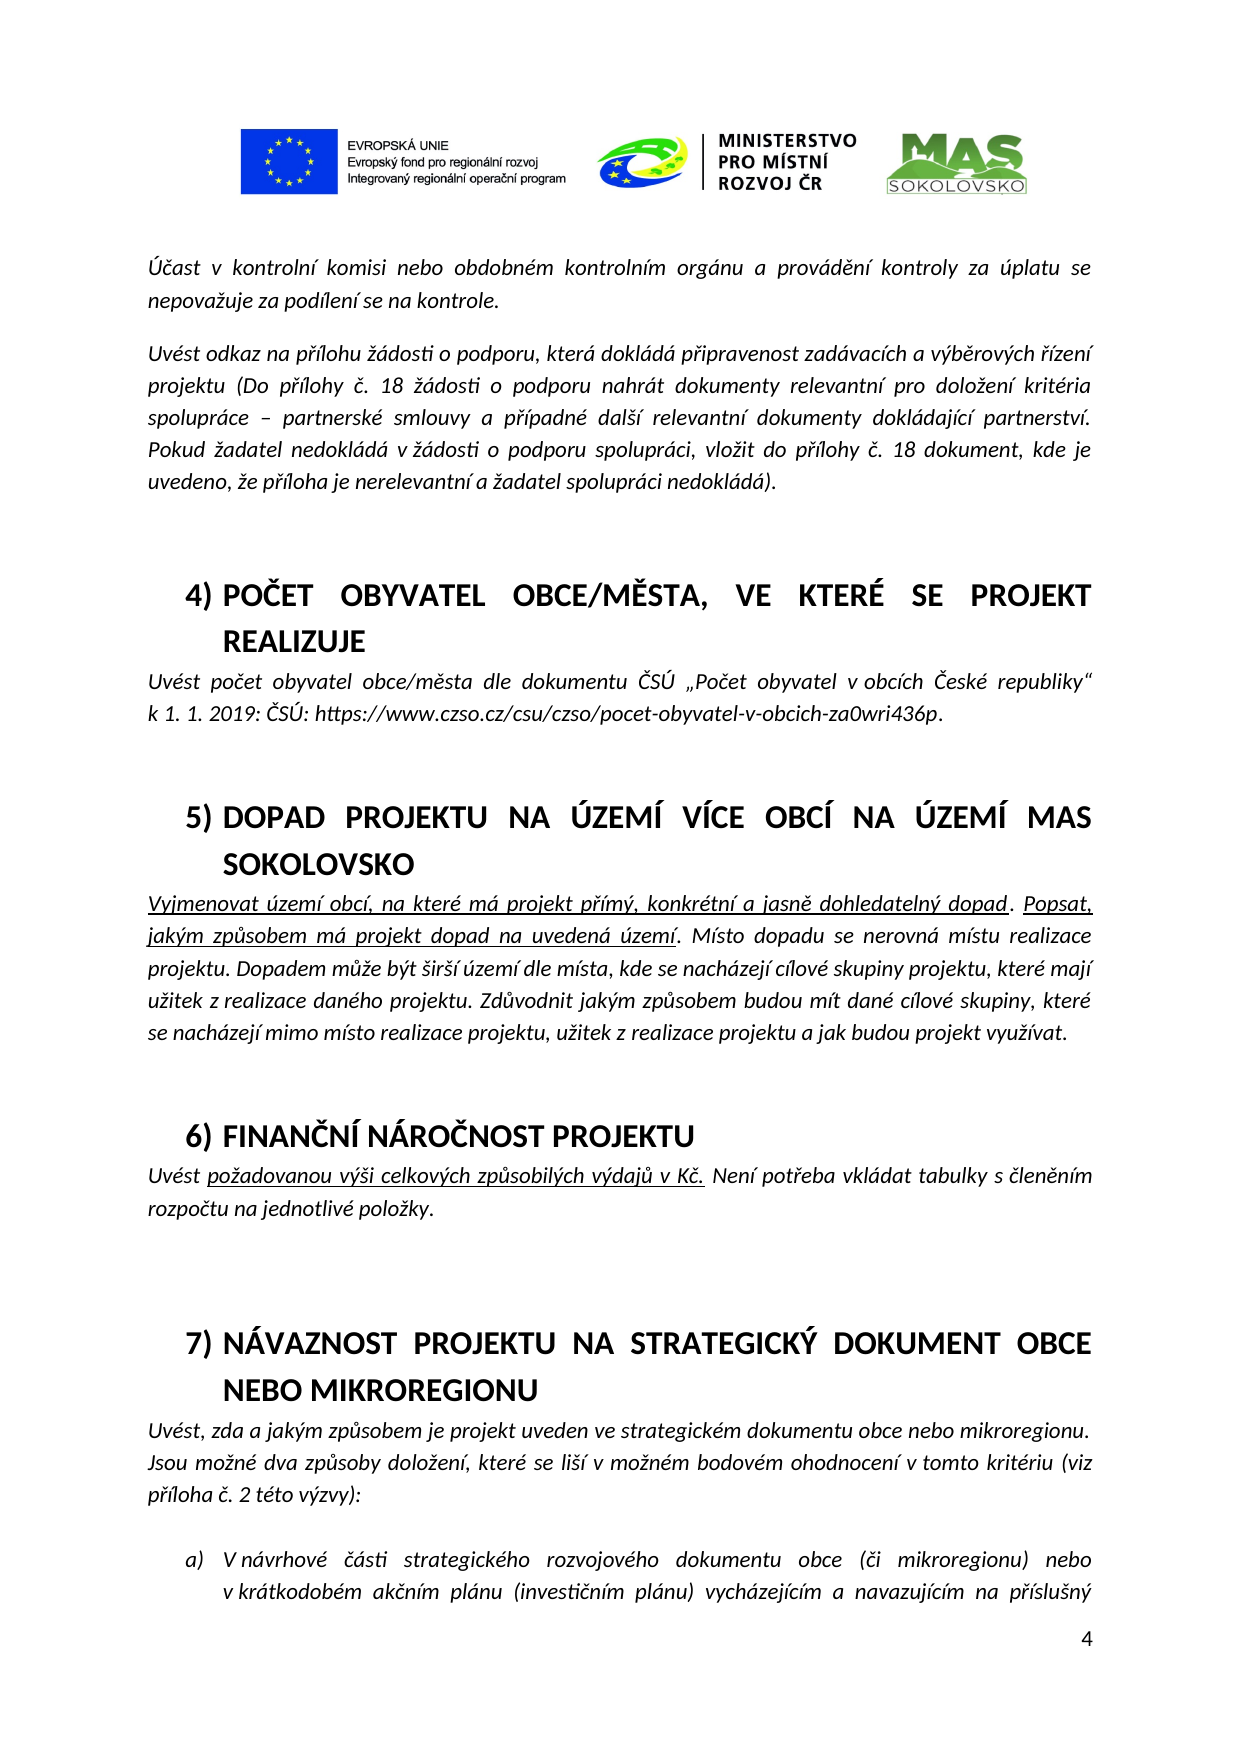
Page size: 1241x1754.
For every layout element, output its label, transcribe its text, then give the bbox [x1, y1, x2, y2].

list Vyjmenovat území obcí, na které má projekt přímý, konkrétní a jasně dohledatelný dopad. Popsat, jakým způsobem má projekt dopad na uvedená území. Místo dopadu se nerovná místu realizace projektu. Dopadem může být širší území dle místa, kde se nacházejí cílové skupiny projektu, které mají užitek z realizace daného projektu. Zdůvodnit jakým způsobem budou mít dané cílové skupiny, které se nacházejí mimo místo realizace projektu, užitek z realizace projektu a jak budou projekt využívat. [148, 889, 1093, 1046]
list Návaznost projektu na strategický dokument obce nebo Mikroregionu [185, 1322, 1093, 1410]
text Účast v kontrolní komisi nebo obdobném kontrolním orgánu a provádění kontroly za úplatu se nepovažuje za podílení se na kontrole. [148, 254, 1093, 314]
text Uvést odkaz na přílohu žádosti o podporu, která dokládá připravenost zadávacích a výběrových řízení projektu (Do přílohy č. 18 žádosti o podporu nahrát dokumenty relevantní pro doložení kritéria spolupráce – partnerské smlouvy a případné další relevantní dokumenty dokládající partnerství. Pokud žadatel nedokládá v žádosti o podporu spolupráci, vložit do přílohy č. 18 dokument, kde je uvedeno, že příloha je nerelevantní a žadatel spolupráci nedokládá). [148, 339, 1093, 496]
list Uvést požadovanou výši celkových způsobilých výdajů v Kč. Není potřeba vkládat tabulky s členěním rozpočtu na jednotlivé položky. [148, 1161, 1093, 1222]
list Počet Obyvatel obce/města, ve které se projekt realizuje [185, 573, 1093, 661]
list Dopad projektu na Území více obcí na území MAS Sokolovsko [185, 796, 1093, 883]
list Finanční náročnost projektu [185, 1115, 1093, 1155]
list Uvést, zda a jakým způsobem je projekt uveden ve strategickém dokumentu obce nebo mikroregionu. Jsou možné dva způsoby doložení, které se liší v možném bodovém ohodnocení v tomto kritériu (viz příloha č. 2 této výzvy): [148, 1416, 1093, 1508]
picture [147, 73, 1093, 254]
list Uvést počet obyvatel obce/města dle dokumentu ČSÚ „Počet obyvatel v obcích České republiky“ k 1. 1. 2019: ČSÚ: https://www.czso.cz/csu/czso/pocet-obyvatel-v-obcich-za0wri436p. [148, 667, 1093, 727]
